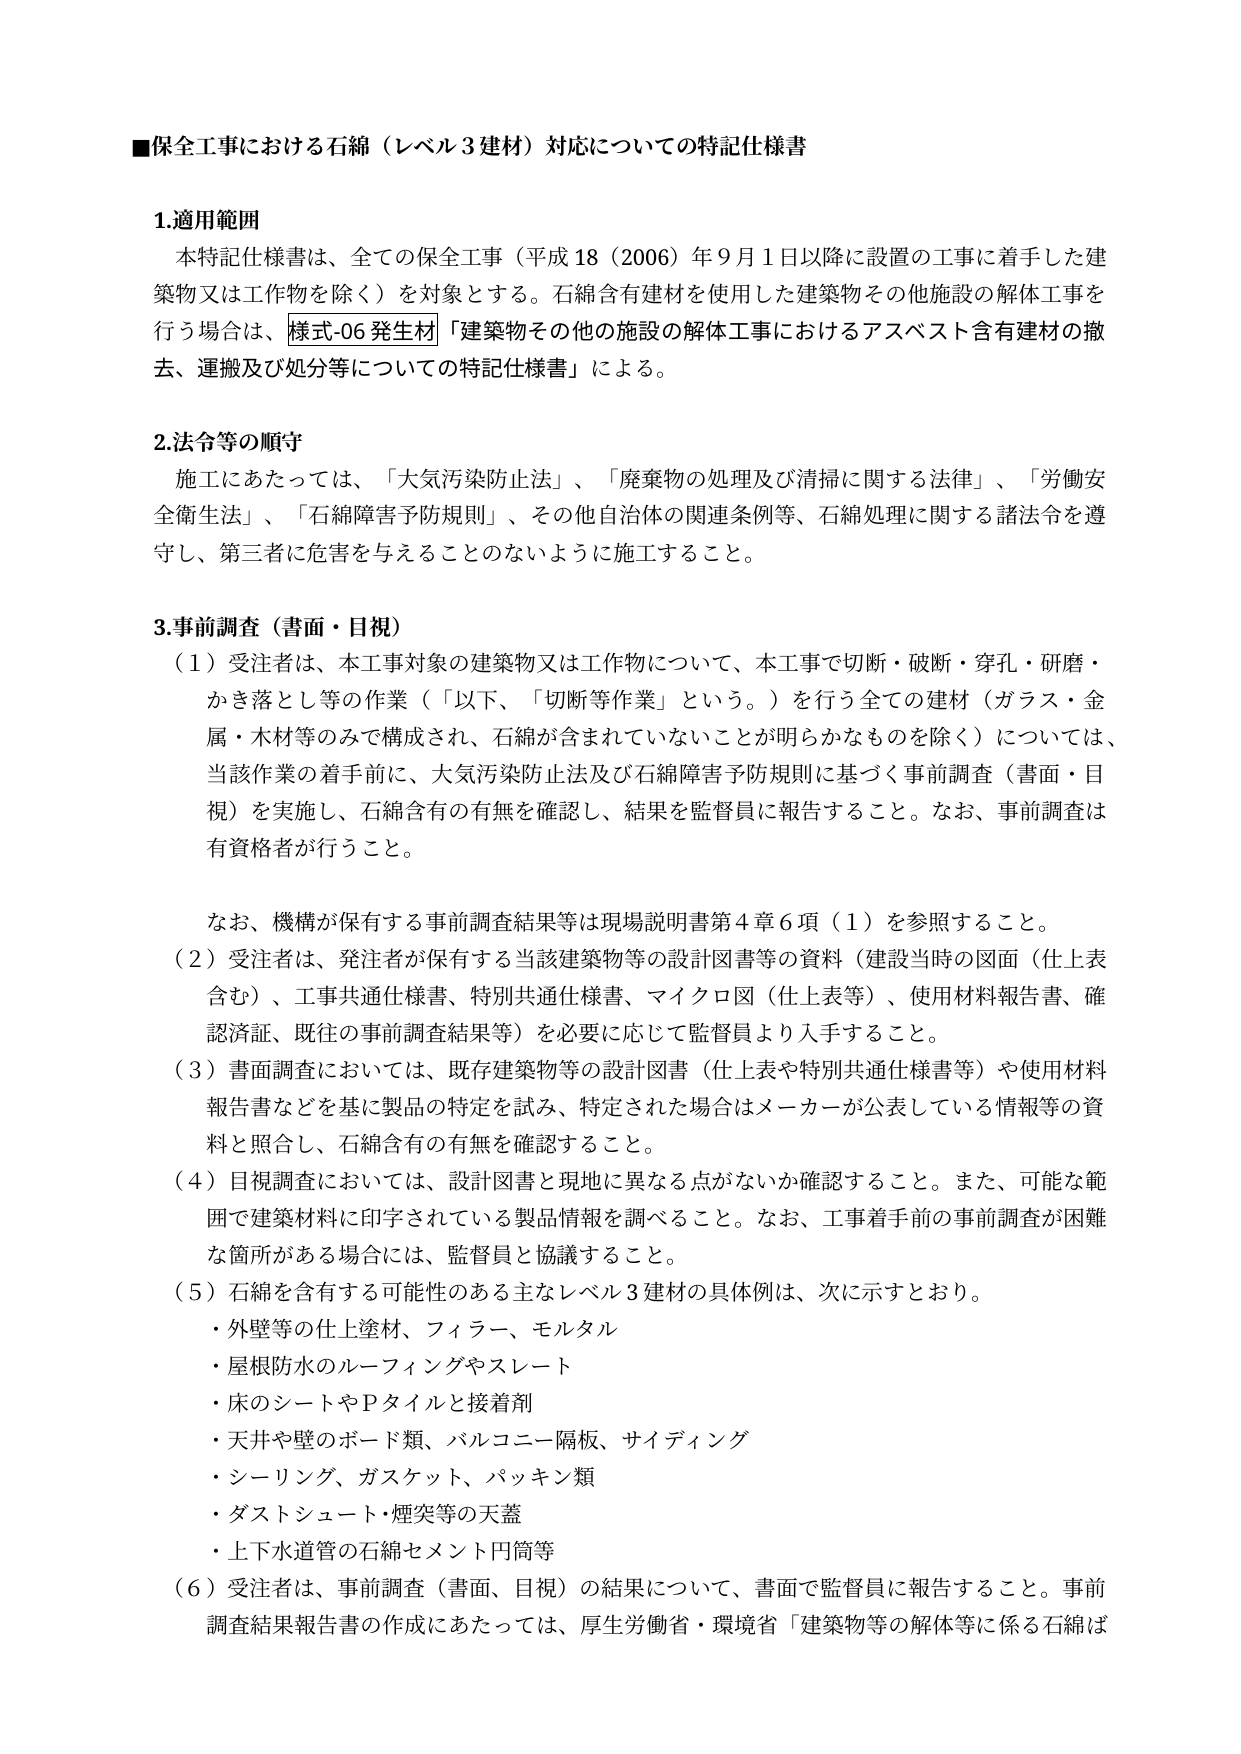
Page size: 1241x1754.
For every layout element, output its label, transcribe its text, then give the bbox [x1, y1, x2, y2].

text 2.法令等の順守 [153, 422, 1108, 459]
text 本特記仕様書は、全ての保全工事（平成18（2006）年９月１日以降に設置の工事に着手した建築物又は工作物を除く）を対象とする。石綿含有建材を使用した建築物その他施設の解体工事を行う場合は、様式-06発生材「建築物その他の施設の解体工事におけるアスベスト含有建材の撤去、運搬及び処分等についての特記仕様書」による。 [153, 237, 1108, 385]
text （２）受注者は、発注者が保有する当該建築物等の設計図書等の資料（建設当時の図面（仕上表含む）、工事共通仕様書、特別共通仕様書、マイクロ図（仕上表等）、使用材料報告書、確認済証、既往の事前調査結果等）を必要に応じて監督員より入手すること。 [162, 940, 1108, 1051]
text （１）受注者は、本工事対象の建築物又は工作物について、本工事で切断・破断・穿孔・研磨・かき落とし等の作業（「以下、「切断等作業」という。）を行う全ての建材（ガラス・金属・木材等のみで構成され、石綿が含まれていないことが明らかなものを除く）については、当該作業の着手前に、大気汚染防止法及び石綿障害予防規則に基づく事前調査（書面・目視）を実施し、石綿含有の有無を確認し、結果を監督員に報告すること。なお、事前調査は有資格者が行うこと。 [162, 644, 1108, 866]
text ・上下水道管の石綿セメント円筒等 [206, 1531, 1108, 1568]
text （３）書面調査においては、既存建築物等の設計図書（仕上表や特別共通仕様書等）や使用材料報告書などを基に製品の特定を試み、特定された場合はメーカーが公表している情報等の資料と照合し、石綿含有の有無を確認すること。 [162, 1051, 1108, 1162]
text ・シーリング、ガスケット、パッキン類 [206, 1457, 1108, 1494]
text なお、機構が保有する事前調査結果等は現場説明書第４章６項（１）を参照すること。 [206, 903, 1108, 940]
text （５）石綿を含有する可能性のある主なレベル3建材の具体例は、次に示すとおり。 [162, 1273, 1108, 1309]
text 施工にあたっては、「大気汚染防止法」、「廃棄物の処理及び清掃に関する法律」、「労働安全衛生法」、「石綿障害予防規則」、その他自治体の関連条例等、石綿処理に関する諸法令を遵守し、第三者に危害を与えることのないように施工すること。 [153, 459, 1108, 570]
text ・ダストシュート･煙突等の天蓋 [206, 1494, 1108, 1531]
text 1.適用範囲 [153, 200, 1108, 237]
text ・床のシートやＰタイルと接着剤 [206, 1383, 1108, 1421]
text 3.事前調査（書面・目視） [153, 607, 1108, 644]
text ■保全工事における石綿（レベル３建材）対応についての特記仕様書 [131, 126, 1122, 163]
text （４）目視調査においては、設計図書と現地に異なる点がないか確認すること。また、可能な範囲で建築材料に印字されている製品情報を調べること。なお、工事着手前の事前調査が困難な箇所がある場合には、監督員と協議すること。 [162, 1162, 1108, 1273]
text ・屋根防水のルーフィングやスレート [206, 1347, 1108, 1383]
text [162, 1568, 1108, 1642]
text ・天井や壁のボード類、バルコニー隔板、サイディング [206, 1421, 1108, 1457]
text ・外壁等の仕上塗材、フィラー、モルタル [206, 1309, 1108, 1347]
